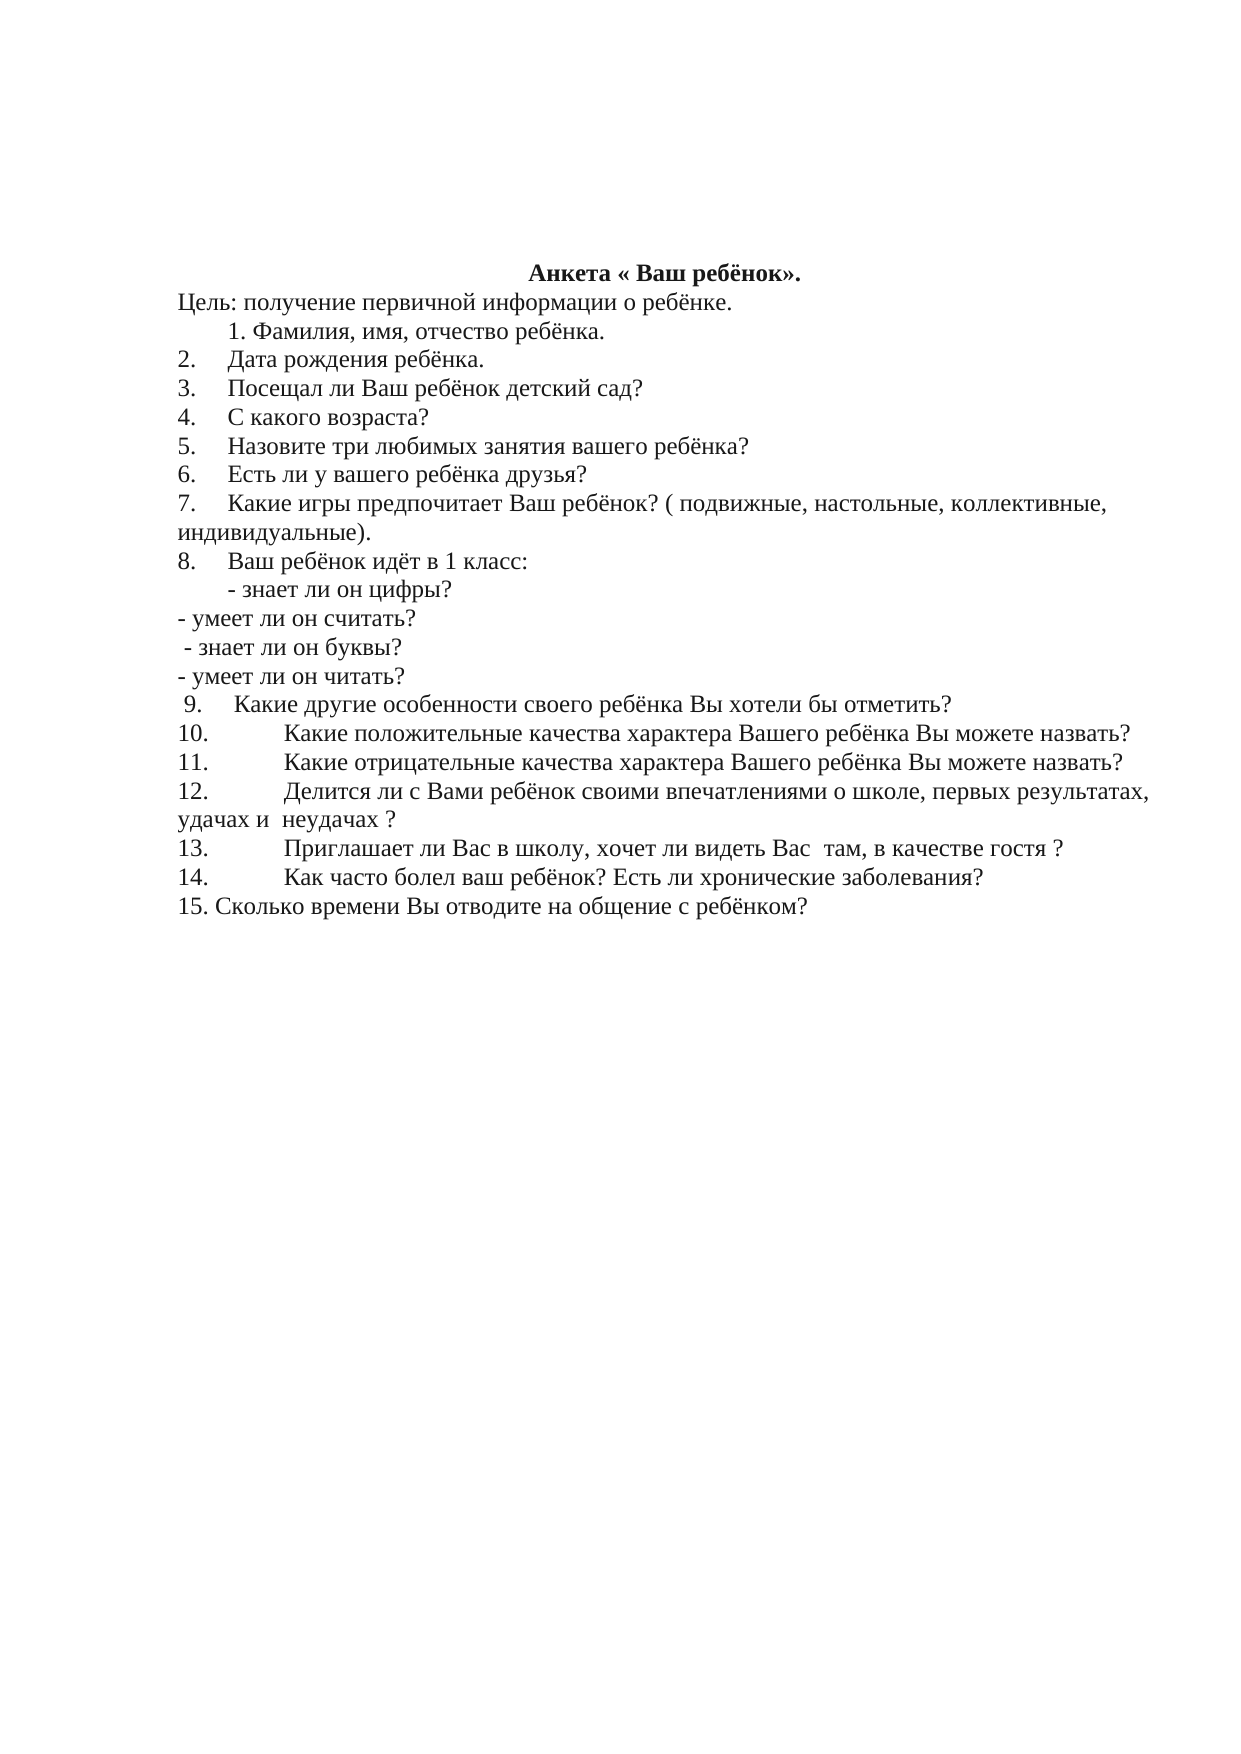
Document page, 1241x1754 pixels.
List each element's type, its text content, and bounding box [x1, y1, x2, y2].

text - знает ли он цифры? [177, 574, 1152, 603]
text 3. Посещал ли Ваш ребёнок детский сад? [177, 373, 1152, 402]
text - умеет ли он считать? [177, 603, 1152, 632]
text Анкета « Ваш ребёнок». [177, 258, 1152, 287]
text 1. Фамилия, имя, отчество ребёнка. [177, 316, 1152, 344]
text 12. Делится ли с Вами ребёнок своими впечатлениями о школе, первых результатах, удачах и неудачах ? [177, 776, 1152, 833]
text - знает ли он буквы? [177, 632, 1152, 661]
text 9. Какие другие особенности своего ребёнка Вы хотели бы отметить? [177, 689, 1152, 718]
text 15. Сколько времени Вы отводите на общение с ребёнком? [177, 891, 1152, 919]
text 13. Приглашает ли Вас в школу, хочет ли видеть Вас там, в качестве гостя ? [177, 833, 1152, 862]
text Цель: получение первичной информации о ребёнке. [177, 287, 1152, 316]
text 11. Какие отрицательные качества характера Вашего ребёнка Вы можете назвать? [177, 747, 1152, 776]
text 7. Какие игры предпочитает Ваш ребёнок? ( подвижные, настольные, коллективные, индивидуальные). [177, 488, 1152, 546]
text 6. Есть ли у вашего ребёнка друзья? [177, 459, 1152, 488]
text 5. Назовите три любимых занятия вашего ребёнка? [177, 431, 1152, 459]
text 4. С какого возраста? [177, 402, 1152, 431]
text 2. Дата рождения ребёнка. [177, 344, 1152, 373]
text 10. Какие положительные качества характера Вашего ребёнка Вы можете назвать? [177, 718, 1152, 747]
text 14. Как часто болел ваш ребёнок? Есть ли хронические заболевания? [177, 862, 1152, 891]
text 8. Ваш ребёнок идёт в 1 класс: [177, 546, 1152, 574]
text - умеет ли он читать? [177, 661, 1152, 689]
